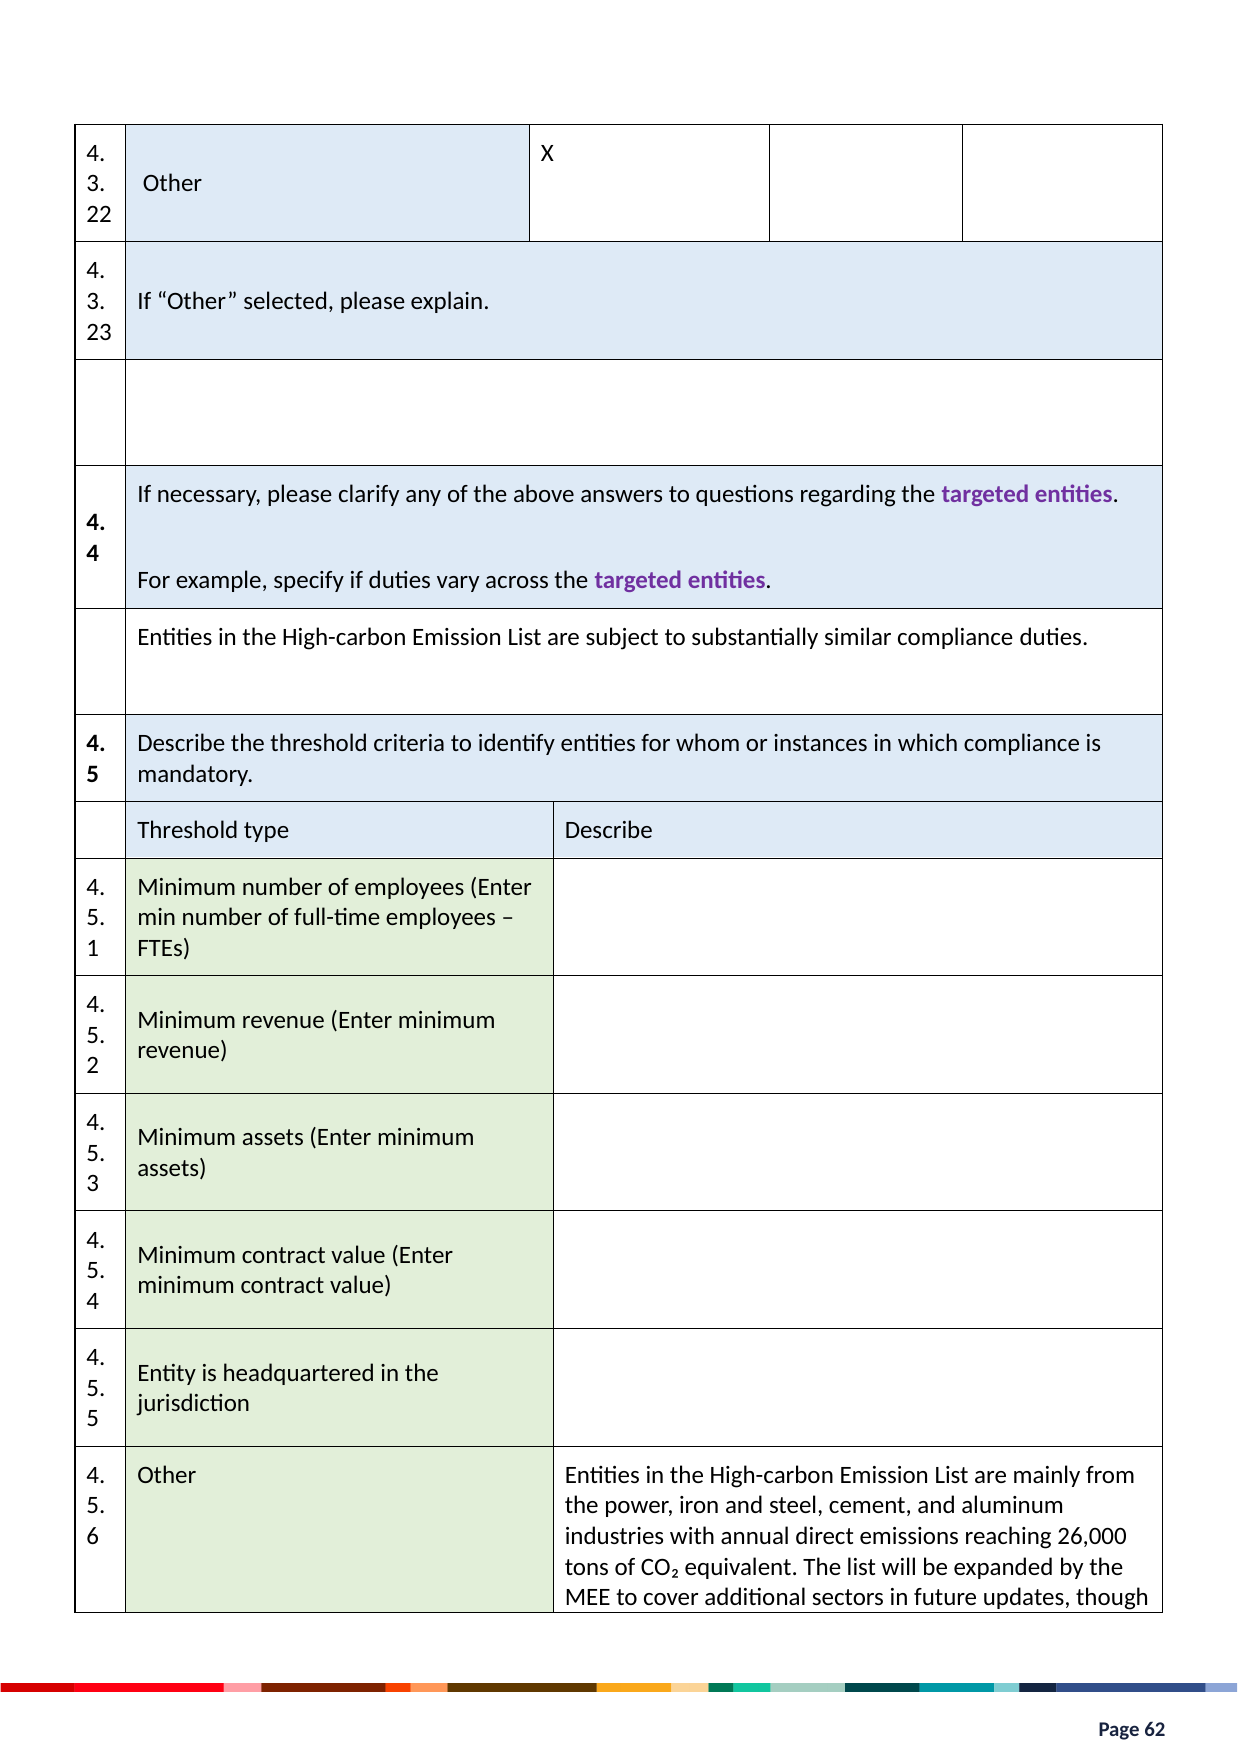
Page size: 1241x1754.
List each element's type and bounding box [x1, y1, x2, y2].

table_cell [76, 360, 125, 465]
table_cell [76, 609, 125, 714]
picture [0, 1683, 1236, 1692]
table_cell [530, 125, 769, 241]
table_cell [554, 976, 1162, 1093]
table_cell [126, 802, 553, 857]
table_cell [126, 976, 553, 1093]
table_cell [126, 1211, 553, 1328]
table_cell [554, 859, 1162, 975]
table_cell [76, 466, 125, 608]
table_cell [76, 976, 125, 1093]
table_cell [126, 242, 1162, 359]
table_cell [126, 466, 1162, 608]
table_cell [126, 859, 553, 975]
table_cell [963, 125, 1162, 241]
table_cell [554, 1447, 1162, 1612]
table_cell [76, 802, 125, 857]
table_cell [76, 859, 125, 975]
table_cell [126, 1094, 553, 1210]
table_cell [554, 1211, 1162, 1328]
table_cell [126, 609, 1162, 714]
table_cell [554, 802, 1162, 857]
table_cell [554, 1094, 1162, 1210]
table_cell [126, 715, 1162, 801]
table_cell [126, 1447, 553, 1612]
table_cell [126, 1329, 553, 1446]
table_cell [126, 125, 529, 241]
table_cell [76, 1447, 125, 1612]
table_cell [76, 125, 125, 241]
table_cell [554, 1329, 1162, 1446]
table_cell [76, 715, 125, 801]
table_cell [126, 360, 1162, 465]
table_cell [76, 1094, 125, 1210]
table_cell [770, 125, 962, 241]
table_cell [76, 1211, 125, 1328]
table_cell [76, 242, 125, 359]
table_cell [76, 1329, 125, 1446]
